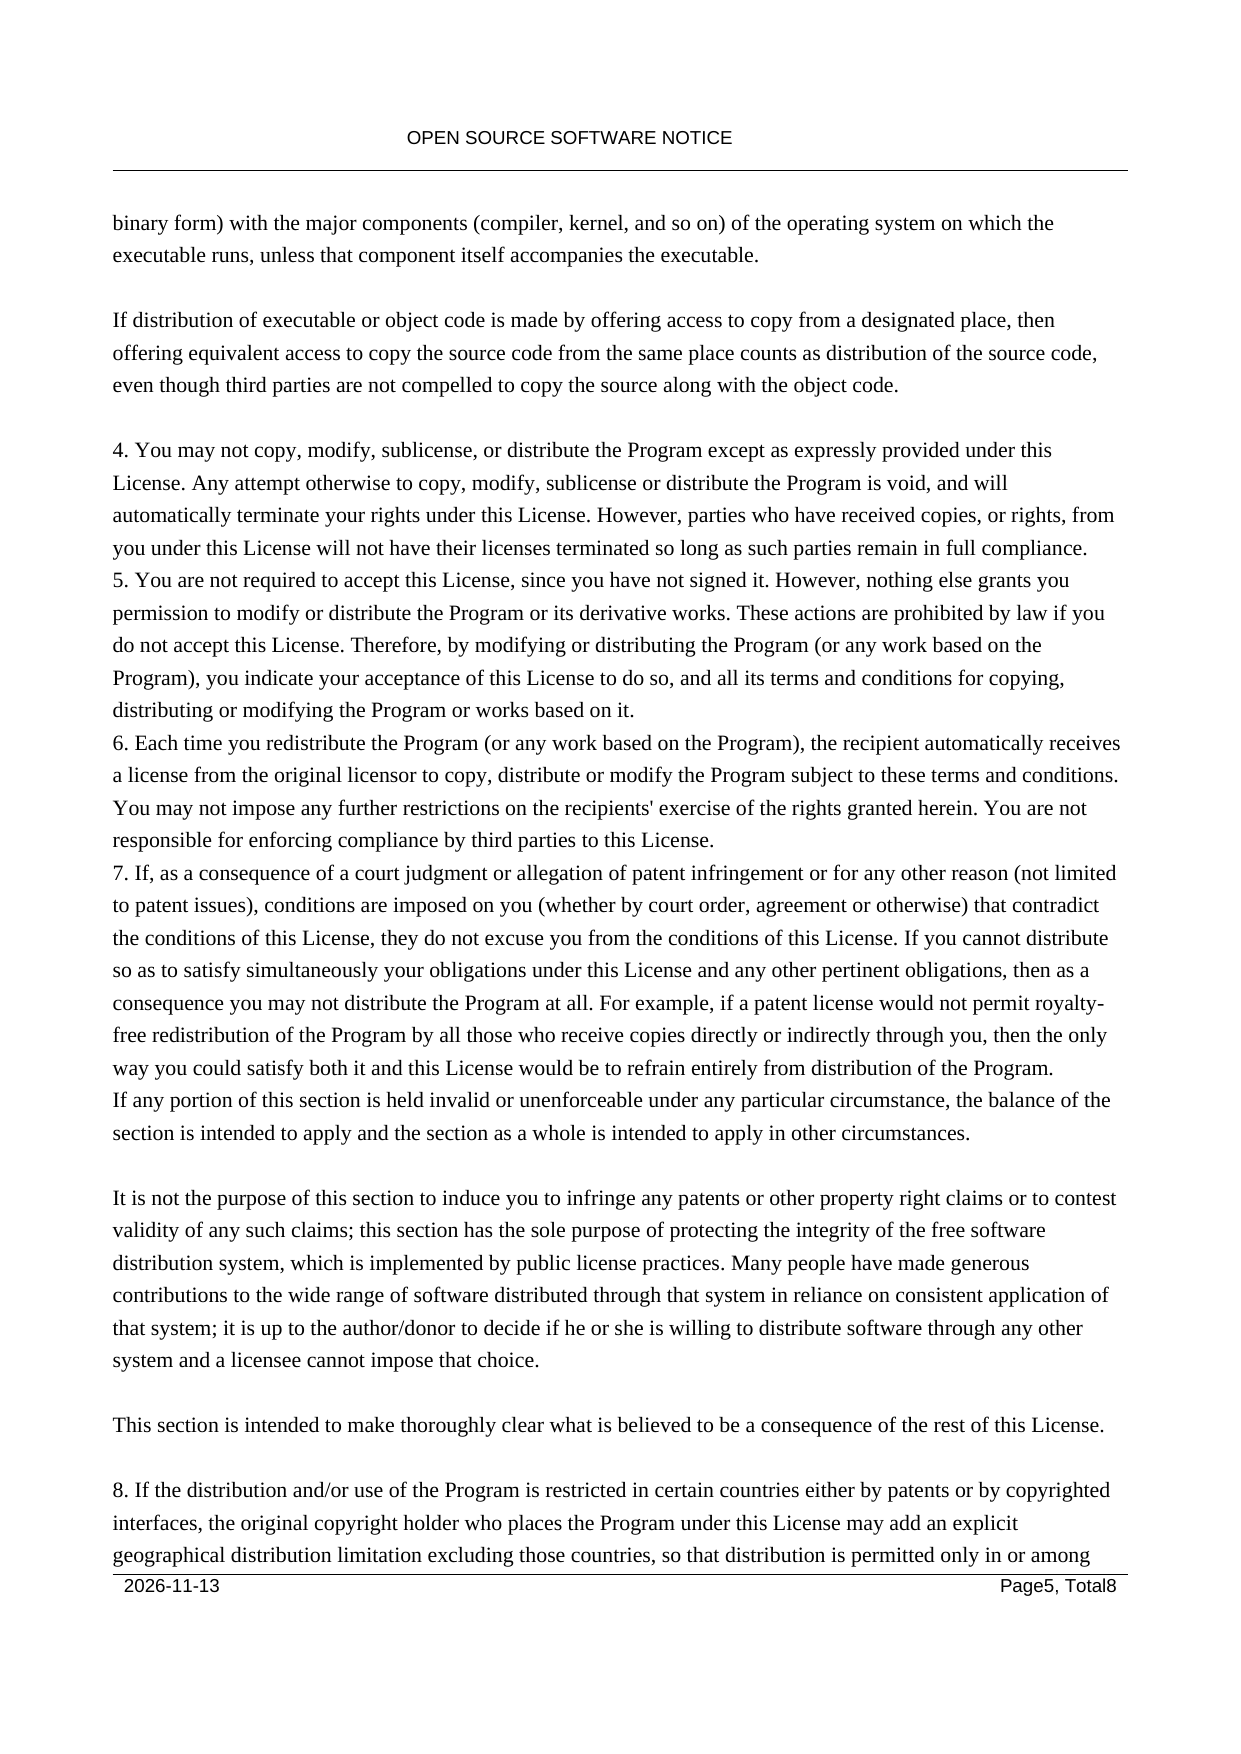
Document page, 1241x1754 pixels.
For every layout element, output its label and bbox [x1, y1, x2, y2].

text [112, 206, 1128, 1571]
